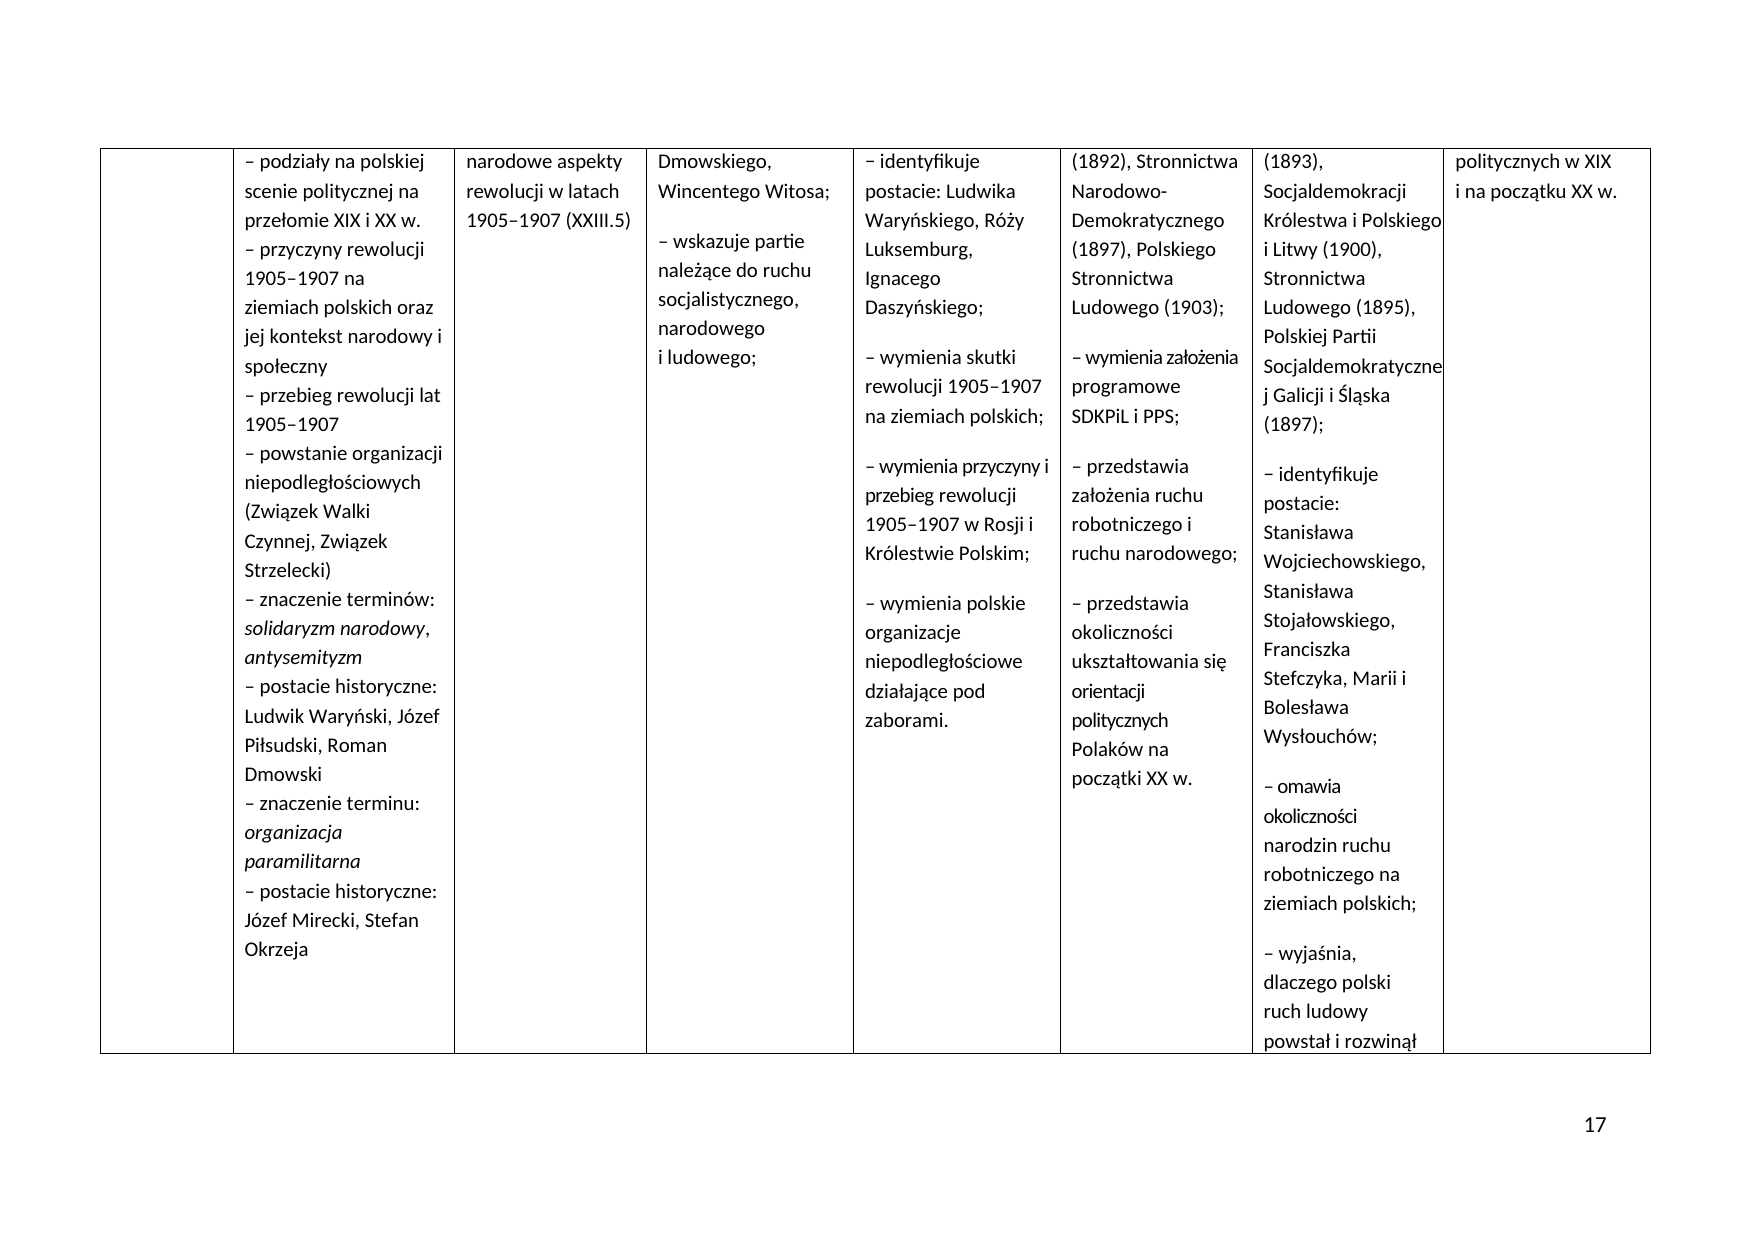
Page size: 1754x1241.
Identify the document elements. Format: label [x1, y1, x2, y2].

table_cell [647, 149, 853, 1053]
table_cell [455, 149, 646, 1053]
table_cell [1253, 149, 1443, 1053]
table_cell [1444, 149, 1650, 1053]
table_cell [101, 149, 233, 1053]
table_cell [854, 149, 1060, 1053]
table_cell [234, 149, 454, 1053]
table_cell [1061, 149, 1252, 1053]
